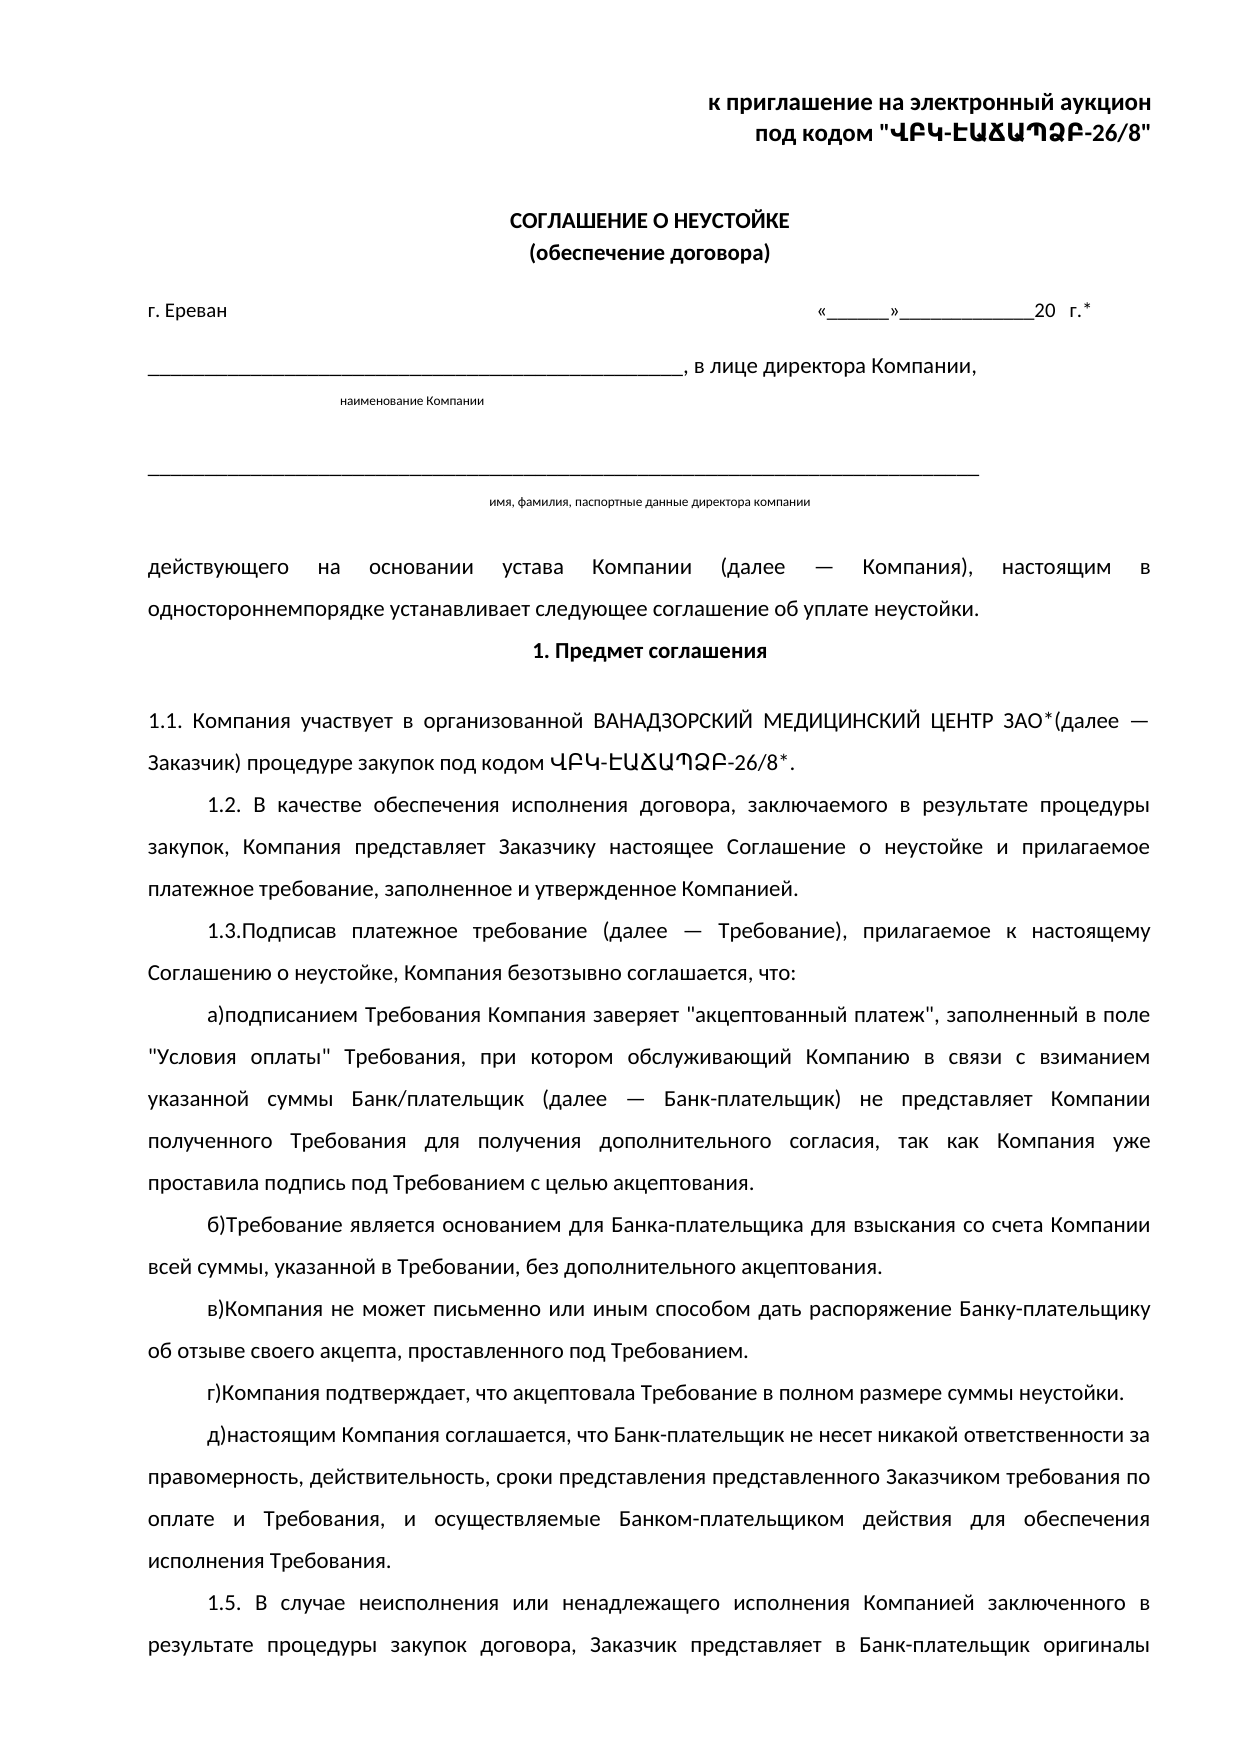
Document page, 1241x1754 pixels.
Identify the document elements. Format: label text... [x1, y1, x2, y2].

text 1.3.Подписав платежное требование (далее — Требование), прилагаемое к настоящему Соглашению о неустойке, Компания безотзывно соглашается, что: [148, 916, 1152, 986]
text б)Требование является основанием для Банка-плательщика для взыскания со счета Компании всей суммы, указанной в Требовании, без дополнительного акцептования. [148, 1210, 1152, 1280]
text 1. Предмет соглашения [148, 636, 1152, 664]
text _________________________________________________________________________ [148, 452, 1152, 480]
text наименование Компании [340, 393, 1152, 421]
text имя, фамилия, паспортные данные директора компании [148, 494, 1152, 522]
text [148, 1588, 1152, 1658]
table_header «______»_____________20 г.* [635, 297, 1104, 351]
text д)настоящим Компания соглашается, что Банк-плательщик не несет никакой ответственности за правомерность, действительность, сроки представления представленного Заказчиком требования по оплате и Требования, и осуществляемые Банком-плательщиком действия для обеспечения исполнения Требования. [148, 1420, 1152, 1574]
table_header г. Ереван [136, 297, 635, 351]
text (обеспечение договора) [148, 238, 1152, 266]
text 1.1. Компания участвует в организованной ВАНАДЗОРСКИЙ МЕДИЦИНСКИЙ ЦЕНТР ЗАО*(далее — Заказчик) процедуре закупок под кодом ՎԲԿ-ԷԱՃԱՊՁԲ-26/8*. [148, 706, 1152, 776]
text действующего на основании устава Компании (далее — Компания), настоящим в одностороннемпорядке устанавливает следующее соглашение об уплате неустойки. [148, 552, 1152, 622]
text в)Компания не может письменно или иным способом дать распоряжение Банку-плательщику об отзыве своего акцепта, проставленного под Требованием. [148, 1294, 1152, 1364]
text 1.2. В качестве обеспечения исполнения договора, заключаемого в результате процедуры закупок, Компания представляет Заказчику настоящее Соглашение о неустойке и прилагаемое платежное требование, заполненное и утвержденное Компанией. [148, 790, 1152, 902]
text СОГЛАШЕНИЕ О НЕУСТОЙКЕ [148, 206, 1152, 234]
text под кодом "ՎԲԿ-ԷԱՃԱՊՁԲ-26/8" [148, 117, 1152, 147]
text _______________________________________________, в лице директора Компании, [148, 351, 1152, 379]
text к приглашение на электронный аукцион [177, 86, 1152, 117]
text а)подписанием Требования Компания заверяет "акцептованный платеж", заполненный в поле "Условия оплаты" Требования, при котором обслуживающий Компанию в связи с взиманием указанной суммы Банк/плательщик (далее — Банк-плательщик) не представляет Компании полученного Требования для получения дополнительного согласия, так как Компания уже проставила подпись под Требованием с целью акцептования. [148, 1000, 1152, 1196]
text г)Компания подтверждает, что акцептовала Требование в полном размере суммы неустойки. [148, 1378, 1152, 1406]
